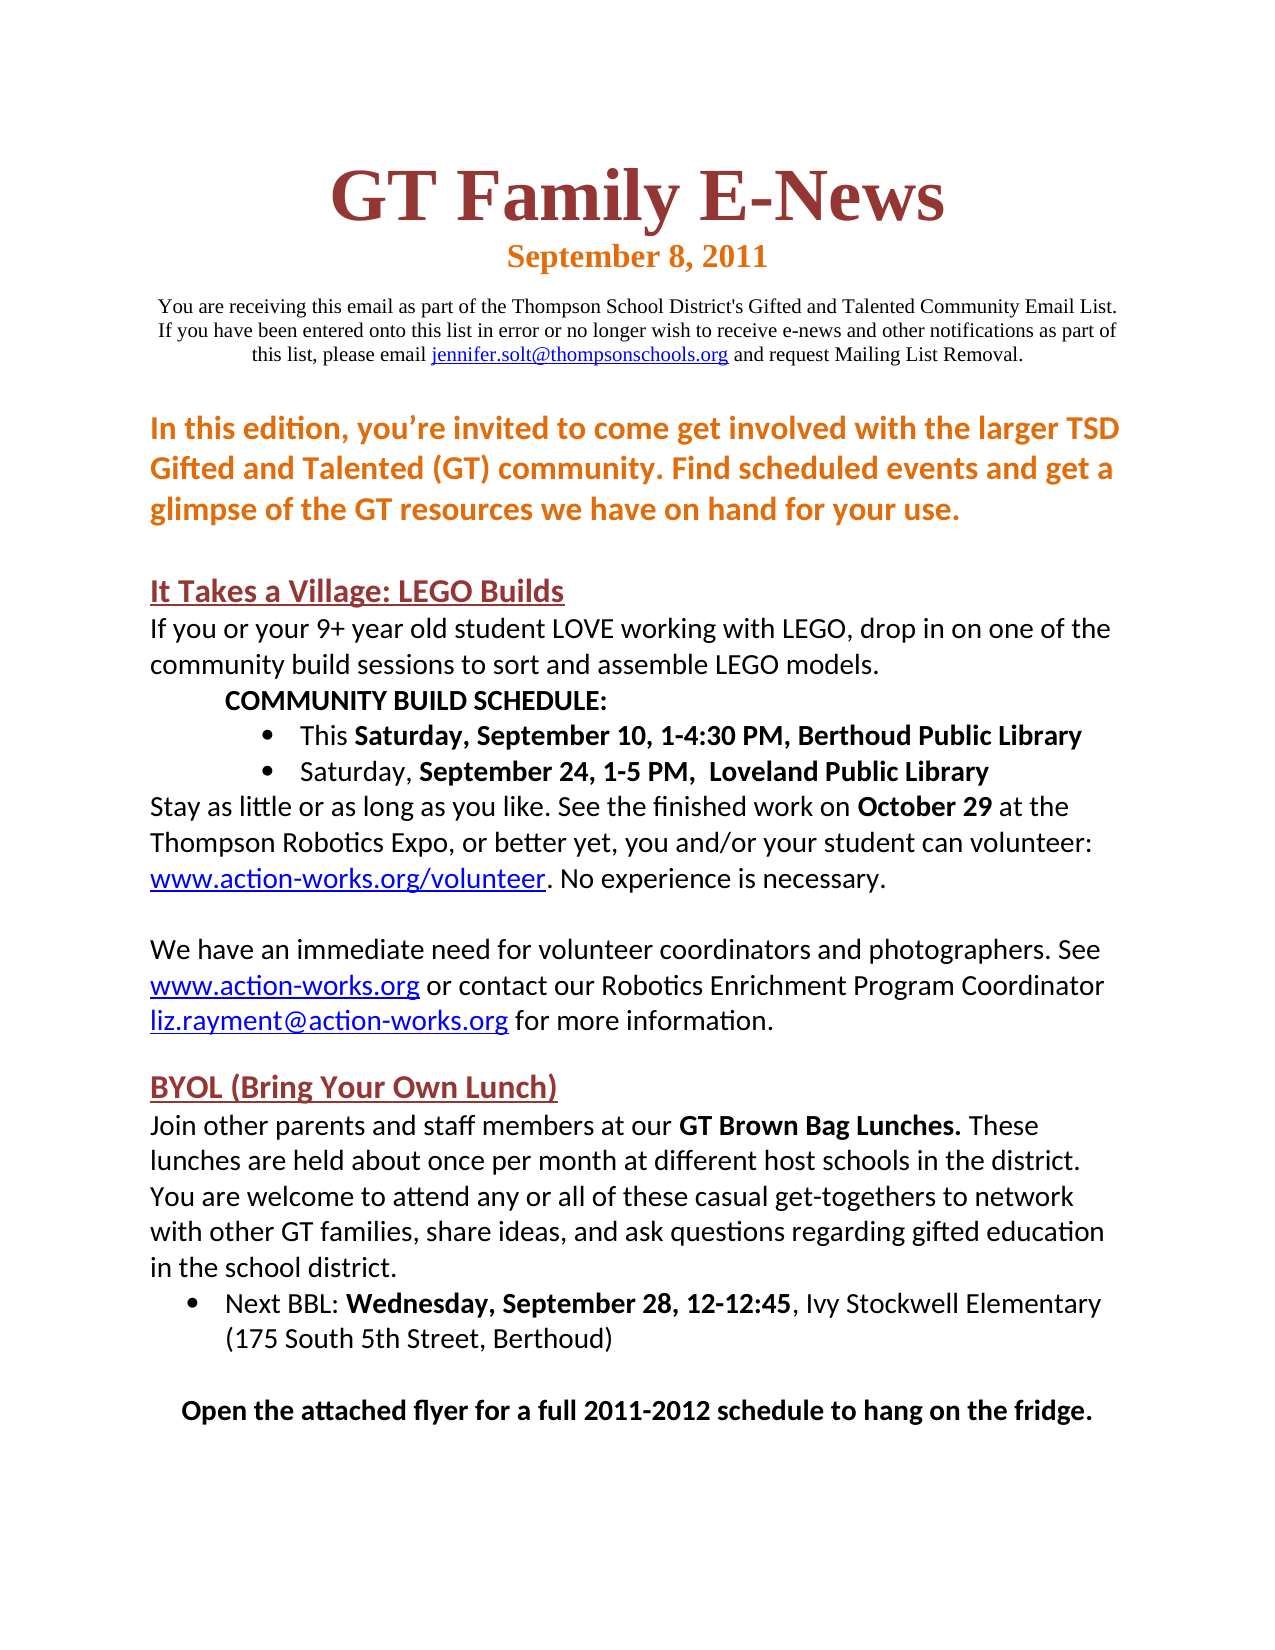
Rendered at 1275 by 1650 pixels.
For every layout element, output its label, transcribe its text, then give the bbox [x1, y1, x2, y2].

text Join other parents and staff members at our GT Brown Bag Lunches. These lunches are held about once per month at different host schools in the district. You are welcome to attend any or all of these casual get-togethers to network with other GT families, share ideas, and ask questions regarding gifted education in the school district. [150, 1107, 1125, 1285]
text We have an immediate need for volunteer coordinators and photographers. See www.action-works.org or contact our Robotics Enrichment Program Coordinator liz.rayment@action-works.org for more information. [150, 931, 1125, 1038]
text If you or your 9+ year old student LOVE working with LEGO, drop in on one of the community build sessions to sort and assemble LEGO models. [150, 610, 1125, 682]
text BYOL (Bring Your Own Lunch) [150, 1066, 1125, 1107]
text Stay as little or as long as you like. See the finished work on October 29 at the Thompson Robotics Expo, or better yet, you and/or your student can volunteer: www.action-works.org/volunteer. No experience is necessary. [150, 788, 1125, 895]
text COMMUNITY BUILD SCHEDULE: [150, 682, 1125, 717]
text September 8, 2011 [150, 236, 1125, 274]
text It Takes a Village: LEGO Builds [150, 569, 1125, 610]
text GT Family E-News [150, 150, 1125, 236]
list Next BBL: Wednesday, September 28, 12-12:45, Ivy Stockwell Elementary (175 South 5th Street, Berthoud) [187, 1285, 1125, 1356]
text You are receiving this email as part of the Thompson School District's Gifted and Talented Community Email List. If you have been entered onto this list in error or no longer wish to receive e-news and other notifications as part of this list, please email jennifer.solt@thompsonschools.org and request Mailing List Removal. [150, 294, 1125, 366]
list Saturday, September 24, 1-5 PM, Loveland Public Library [262, 753, 1125, 788]
text Open the attached flyer for a full 2011-2012 schedule to hang on the fridge. [150, 1392, 1125, 1427]
list This Saturday, September 10, 1-4:30 PM, Berthoud Public Library [262, 717, 1125, 753]
text In this edition, you’re invited to come get involved with the larger TSD Gifted and Talented (GT) community. Find scheduled events and get a glimpse of the GT resources we have on hand for your use. [150, 407, 1125, 529]
